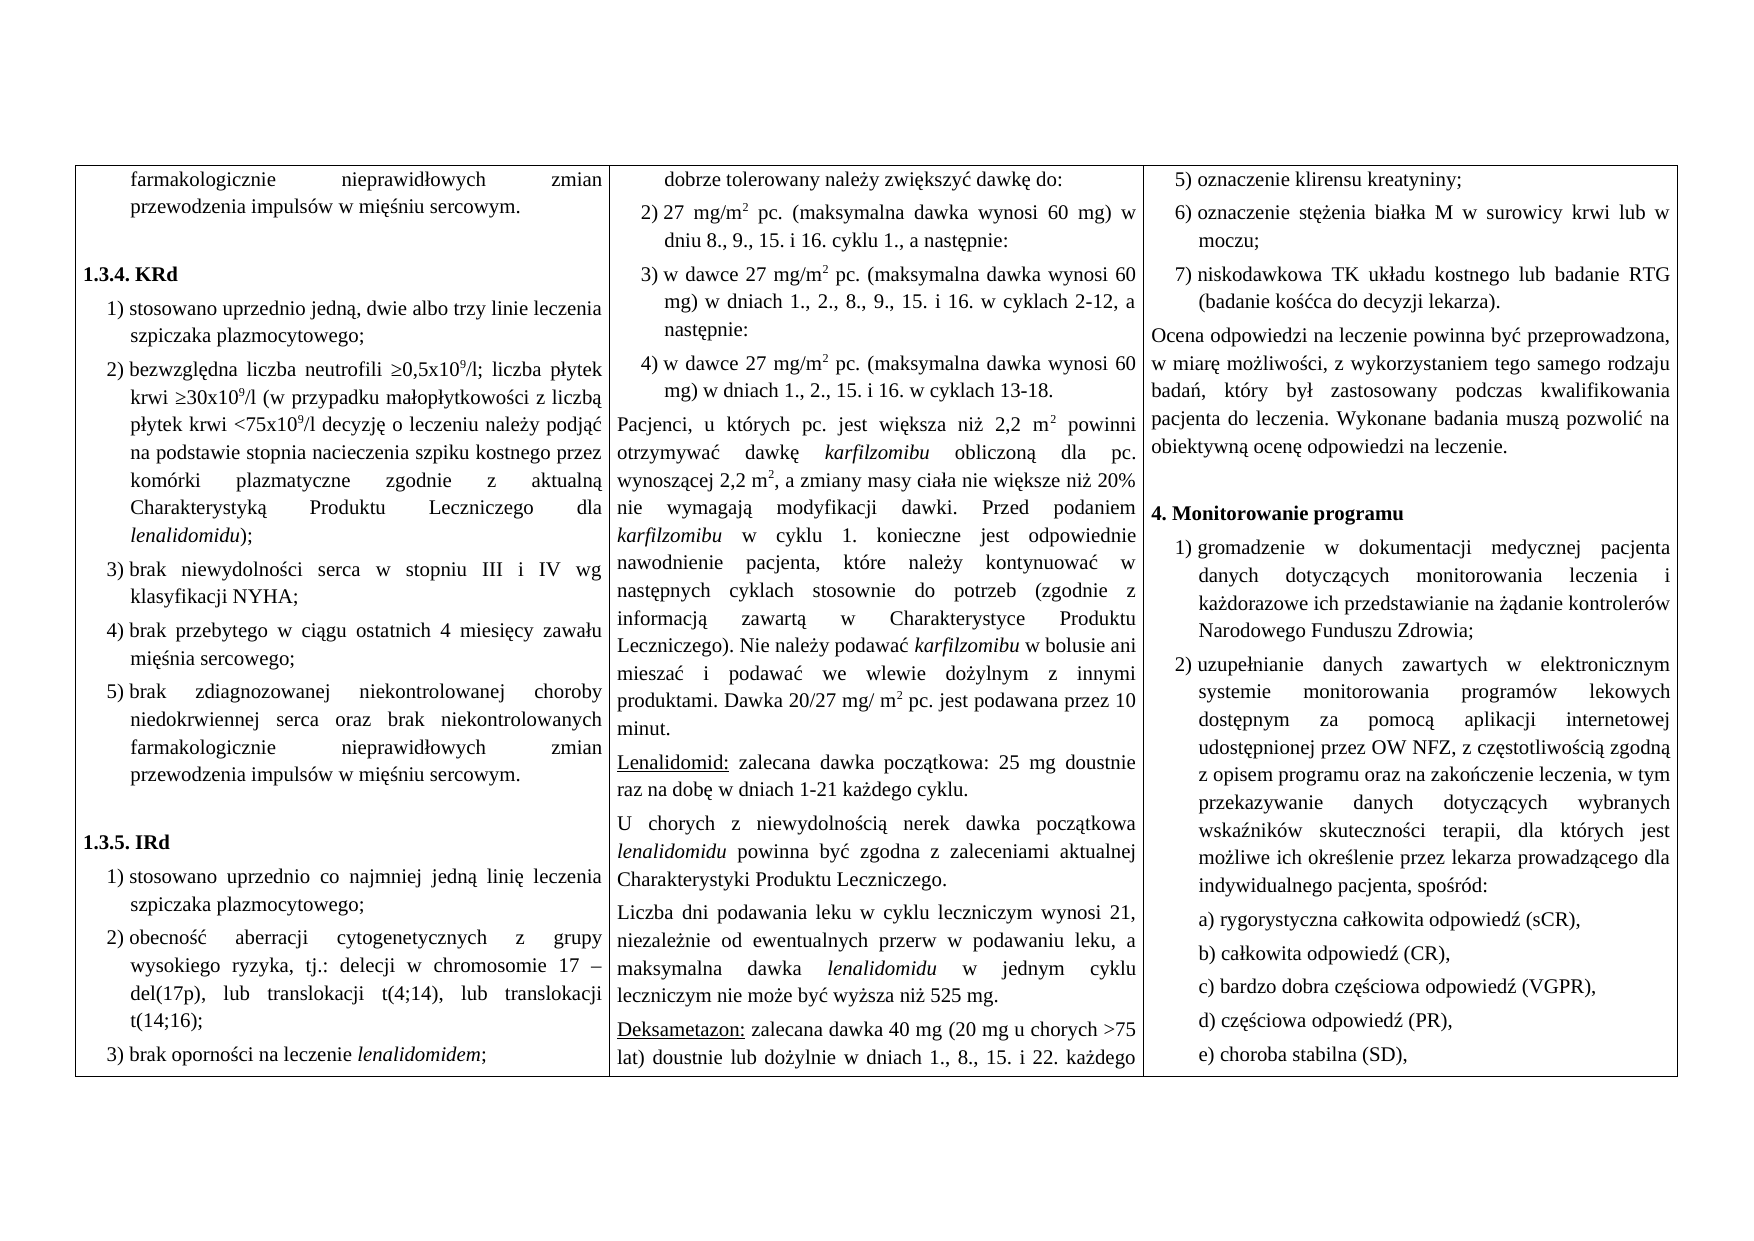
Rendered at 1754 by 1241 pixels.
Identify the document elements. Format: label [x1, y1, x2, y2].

table_cell [610, 166, 1143, 1076]
table_cell [76, 166, 609, 1076]
table_cell [1144, 166, 1677, 1076]
